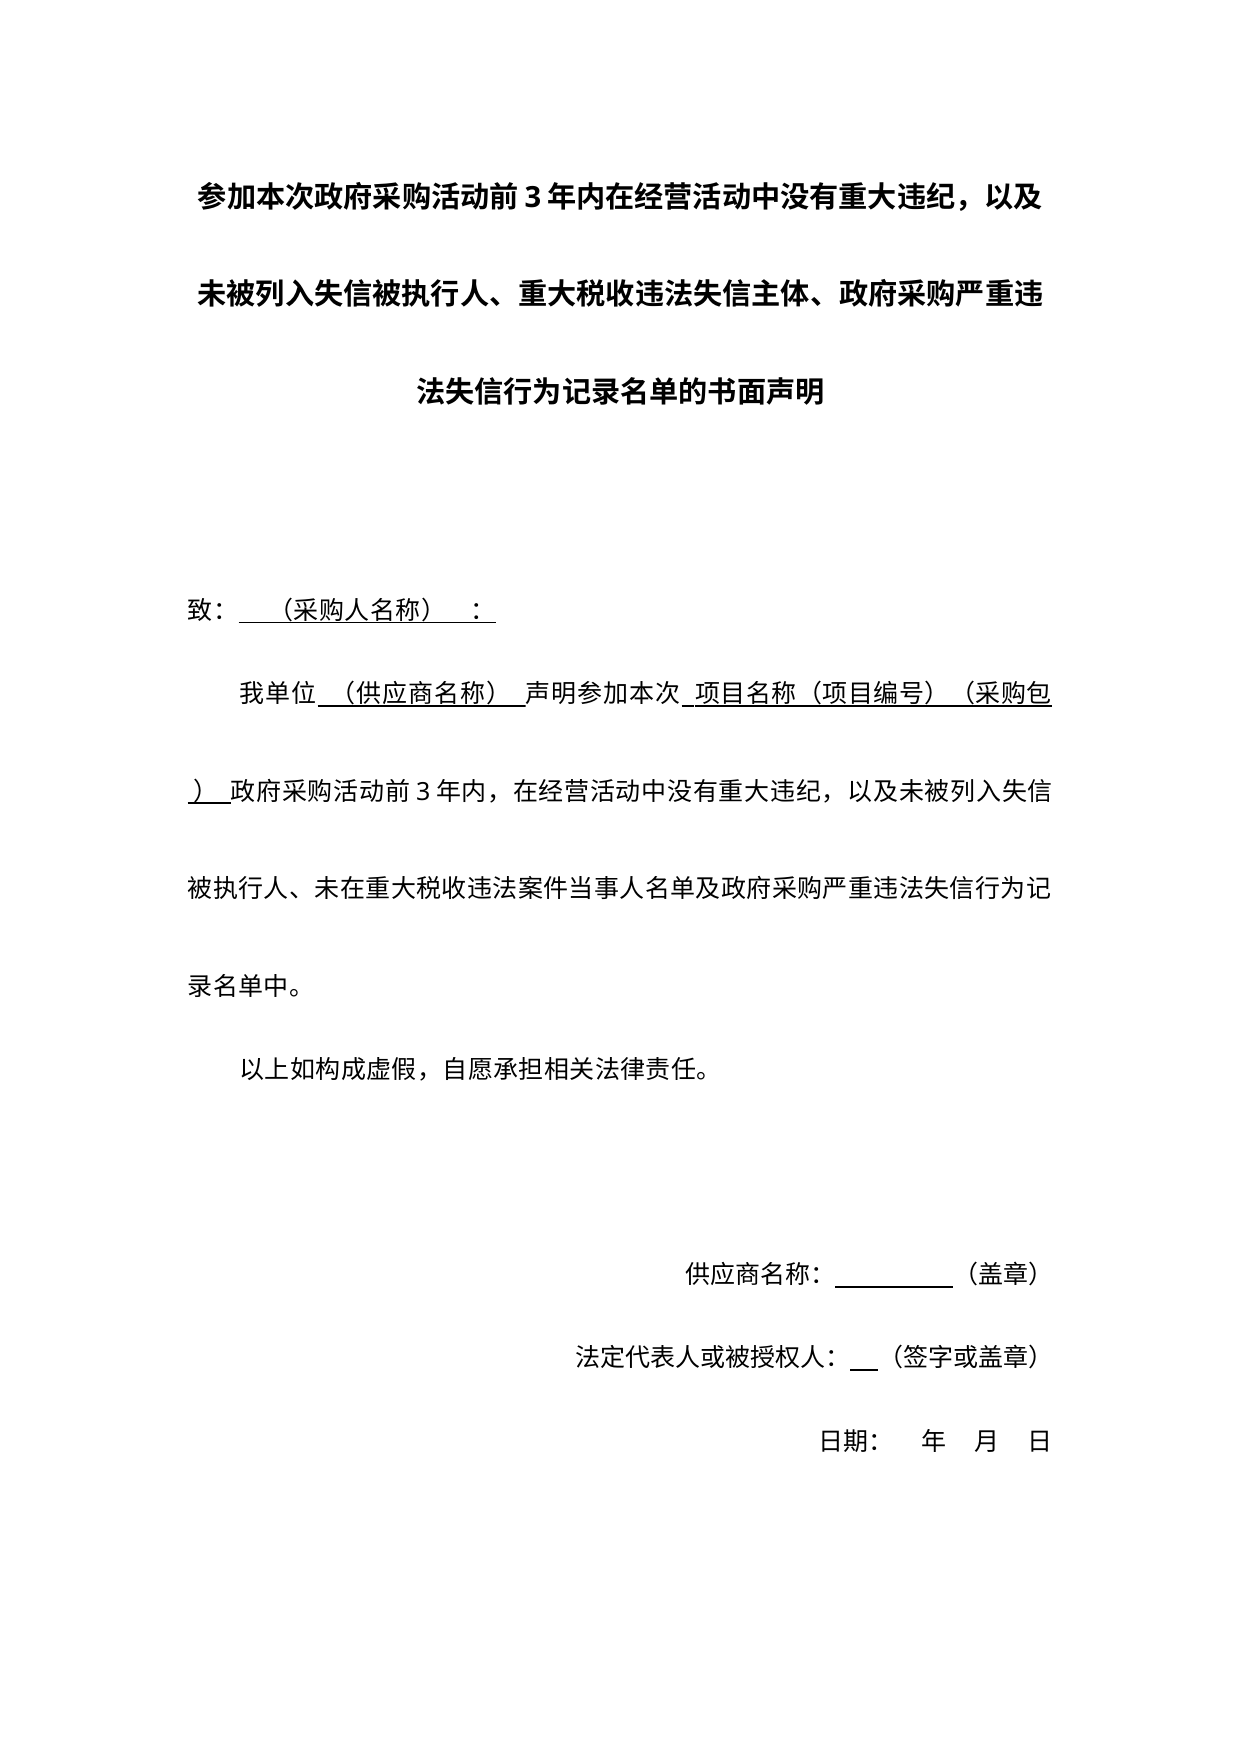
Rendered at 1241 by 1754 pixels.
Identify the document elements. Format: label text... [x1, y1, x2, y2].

text 供应商名称： （盖章） [187, 1240, 1053, 1305]
text 日期： 年 月 日 [187, 1407, 1053, 1472]
text 以上如构成虚假，自愿承担相关法律责任。 [187, 1035, 1053, 1100]
text 致： （采购人名称） ： [187, 576, 1053, 641]
text 法定代表人或被授权人： （签字或盖章） [187, 1323, 1053, 1388]
text 我单位 （供应商名称） 声明参加本次 项目名称（项目编号）（采购包 ） 政府采购活动前3年内，在经营活动中没有重大违纪，以及未被列入失信被执行人、未在重大税收违法案件当事人名单及政府采购严重违法失信行为记录名单中。 [187, 659, 1053, 1017]
text 参加本次政府采购活动前3年内在经营活动中没有重大违纪，以及未被列入失信被执行人、重大税收违法失信主体、政府采购严重违法失信行为记录名单的书面声明 [187, 162, 1053, 422]
